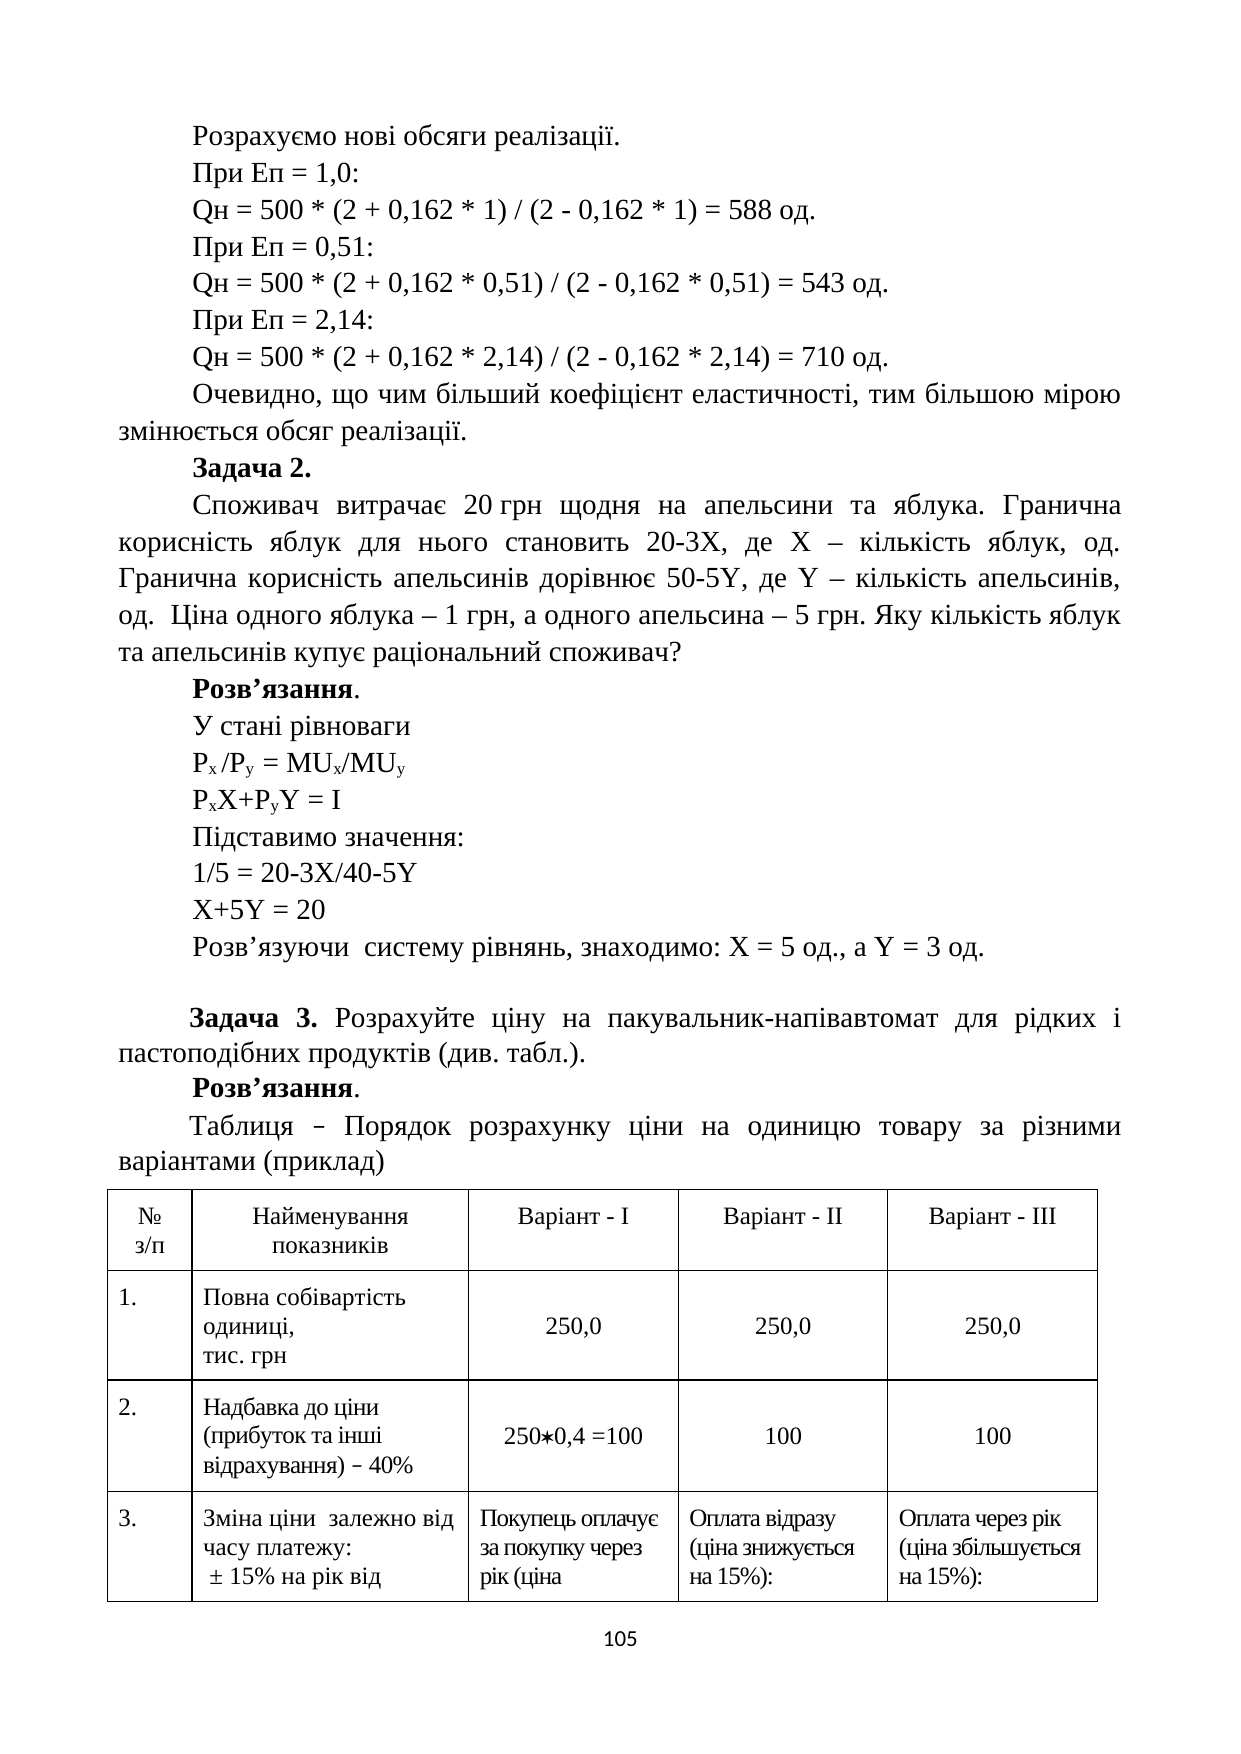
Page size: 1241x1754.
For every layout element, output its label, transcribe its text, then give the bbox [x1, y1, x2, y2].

text 1/5 = 20-3X/40-5Y [118, 856, 1122, 889]
text У стані рівноваги [118, 708, 1122, 742]
text Споживач витрачає 20 грн щодня на апельсини та яблука. Гранична корисність яблук для нього становить 20-3Х, де Х – кількість яблук, од. Гранична корисність апельсинів дорівнює 50-5Y, де Y – кількість апельсинів, од. Ціна одного яблука – 1 грн, а одного апельсина – 5 грн. Яку кількість яблук та апельсинів купує раціональний споживач? [118, 487, 1122, 668]
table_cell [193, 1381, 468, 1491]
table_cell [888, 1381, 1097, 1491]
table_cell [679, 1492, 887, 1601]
text Розв’язуючи систему рівнянь, знаходимо: Х = 5 од., а Y = 3 од. [118, 929, 1122, 963]
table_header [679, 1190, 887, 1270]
text При Еп = 2,14: [118, 302, 1122, 336]
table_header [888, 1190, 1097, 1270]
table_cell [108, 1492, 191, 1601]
text Розв’язання. [118, 1070, 1122, 1104]
text Задача 2. [118, 450, 1122, 483]
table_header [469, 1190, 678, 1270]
text Qн = 500 * (2 + 0,162 * 1) / (2 - 0,162 * 1) = 588 од. [118, 192, 1122, 225]
text Розв’язання. [118, 671, 1122, 705]
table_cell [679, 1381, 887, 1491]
text Задача 3. Розрахуйте ціну на пакувальник-напівавтомат для рідких і пастоподібних продуктів (див. табл.). [118, 1000, 1122, 1068]
text Таблиця – Порядок розрахунку ціни на одиницю товару за різними варіантами (приклад) [118, 1107, 1122, 1176]
text PxX+PyY = I [118, 782, 1122, 815]
text Підставимо значення: [118, 819, 1122, 852]
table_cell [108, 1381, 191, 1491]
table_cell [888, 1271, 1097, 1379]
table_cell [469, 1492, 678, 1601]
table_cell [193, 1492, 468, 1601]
text Розрахуємо нові обсяги реалізації. [118, 118, 1122, 152]
text Qн = 500 * (2 + 0,162 * 0,51) / (2 - 0,162 * 0,51) = 543 од. [118, 266, 1122, 299]
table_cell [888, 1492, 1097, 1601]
text Qн = 500 * (2 + 0,162 * 2,14) / (2 - 0,162 * 2,14) = 710 од. [118, 339, 1122, 373]
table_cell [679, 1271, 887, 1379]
text X+5Y = 20 [118, 892, 1122, 926]
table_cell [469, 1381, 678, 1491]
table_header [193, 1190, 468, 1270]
text Px /Py = MUx/MUy [118, 745, 1122, 778]
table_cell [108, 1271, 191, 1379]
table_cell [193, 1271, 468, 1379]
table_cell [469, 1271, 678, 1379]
text При Еп = 1,0: [118, 155, 1122, 188]
text Очевидно, що чим більший коефіцієнт еластичності, тим більшою мірою змінюється обсяг реалізації. [118, 376, 1122, 447]
text При Еп = 0,51: [118, 229, 1122, 262]
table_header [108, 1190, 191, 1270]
